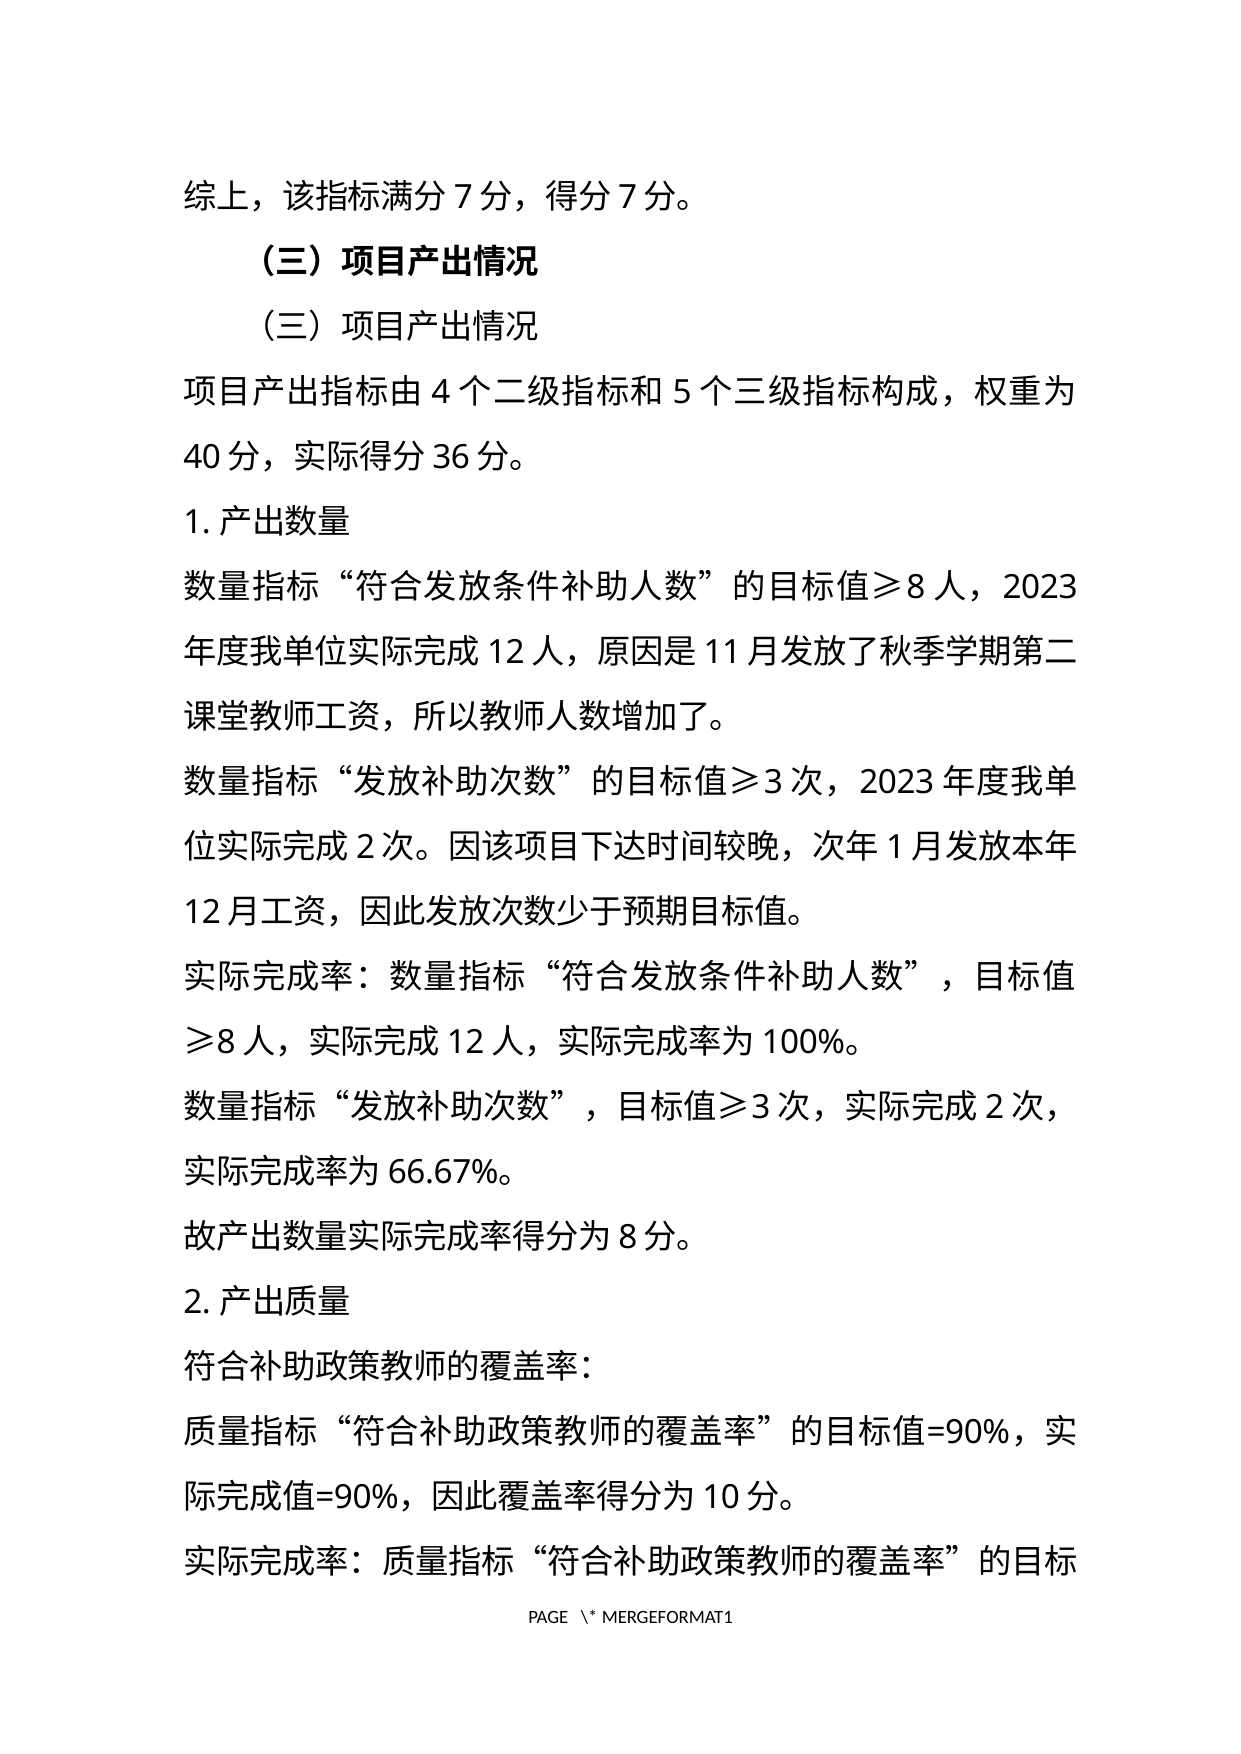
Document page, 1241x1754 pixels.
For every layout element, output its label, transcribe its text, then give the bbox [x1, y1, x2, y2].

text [183, 162, 1078, 227]
text （三）项目产出情况 [183, 227, 1078, 292]
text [183, 292, 1078, 1592]
